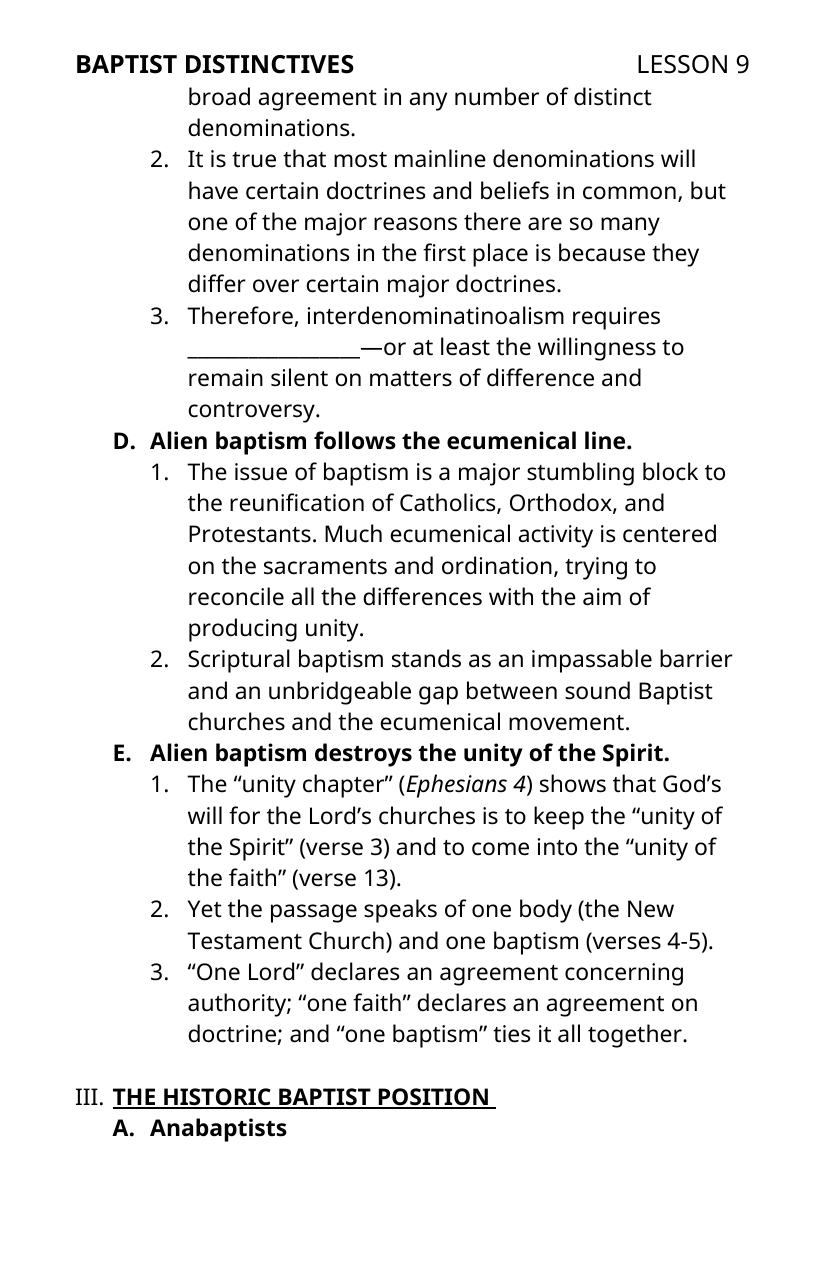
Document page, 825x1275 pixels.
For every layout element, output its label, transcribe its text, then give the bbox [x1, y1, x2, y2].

list Yet the passage speaks of one body (the New Testament Church) and one baptism (verses 4-5). [150, 893, 750, 956]
list THE HISTORIC BAPTIST POSITION [75, 1081, 750, 1112]
list Scriptural baptism stands as an impassable barrier and an unbridgeable gap between sound Baptist churches and the ecumenical movement. [150, 643, 750, 737]
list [150, 81, 750, 143]
list The issue of baptism is a major stumbling block to the reunification of Catholics, Orthodox, and Protestants. Much ecumenical activity is centered on the sacraments and ordination, trying to reconcile all the differences with the aim of producing unity. [150, 456, 750, 643]
list “One Lord” declares an agreement concerning authority; “one faith” declares an agreement on doctrine; and “one baptism” ties it all together. [150, 956, 750, 1050]
list Therefore, interdenominatinoalism requires _________________—or at least the willingness to remain silent on matters of difference and controversy. [150, 300, 750, 425]
list The “unity chapter” (Ephesians 4) shows that God’s will for the Lord’s churches is to keep the “unity of the Spirit” (verse 3) and to come into the “unity of the faith” (verse 13). [150, 768, 750, 893]
list Alien baptism destroys the unity of the Spirit. [112, 737, 750, 768]
list Anabaptists [112, 1112, 750, 1143]
list Alien baptism follows the ecumenical line. [112, 425, 750, 456]
list It is true that most mainline denominations will have certain doctrines and beliefs in common, but one of the major reasons there are so many denominations in the first place is because they differ over certain major doctrines. [150, 143, 750, 300]
